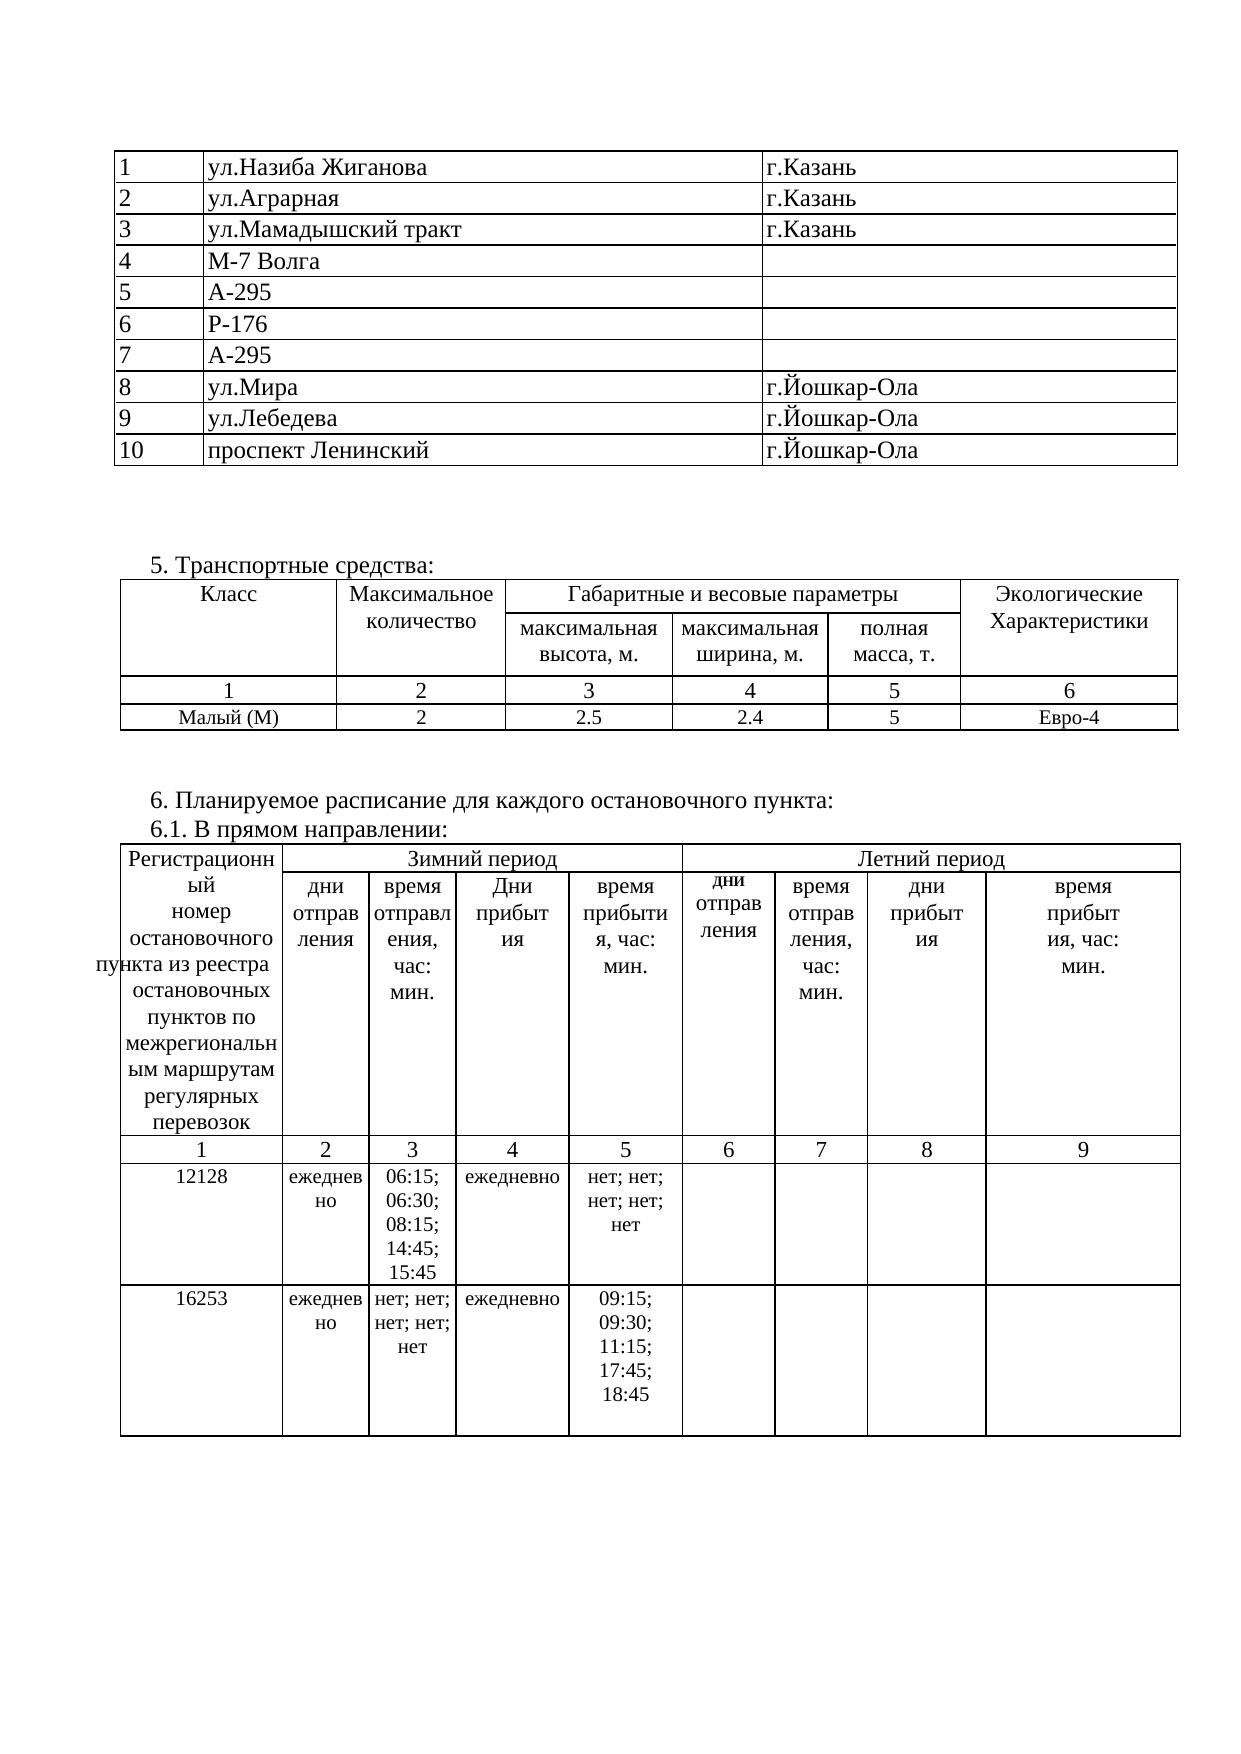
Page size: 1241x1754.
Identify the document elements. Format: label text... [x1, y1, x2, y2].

table_cell 3 [506, 677, 672, 703]
table_cell нет; нет; нет; нет; нет [370, 1286, 455, 1435]
table_cell 4 [115, 245, 203, 276]
table_cell дни отправ ления [283, 873, 368, 1134]
table_cell [987, 1286, 1180, 1435]
table_header Зимний период [283, 845, 682, 871]
text 6.1. В прямом направлении: [150, 814, 1090, 843]
table_cell 8 [115, 371, 203, 402]
table_cell [763, 276, 1177, 307]
table_cell ул.Аграрная [204, 183, 762, 213]
table_cell Евро-4 [961, 705, 1177, 729]
table_cell А-295 [204, 340, 762, 370]
table_cell г.Йошкар-Ола [763, 433, 1177, 464]
table_cell нет; нет; нет; нет; нет [570, 1164, 682, 1284]
table_cell 6 [961, 677, 1177, 703]
table_cell 16253 [121, 1286, 282, 1435]
table_cell 3 [370, 1136, 455, 1162]
table_cell 2 [283, 1136, 368, 1162]
table_header Летний период [683, 845, 1180, 871]
table_cell дни прибыт ия [868, 873, 985, 1134]
table_cell 7 [776, 1136, 867, 1162]
table_cell 1 [121, 1136, 282, 1162]
table_cell 2 [115, 183, 203, 213]
table_cell ежедневно [457, 1164, 568, 1284]
table_cell [763, 244, 1177, 276]
table_cell ул.Лебедева [204, 403, 762, 433]
table_cell ДНИ отправ ления [683, 873, 774, 1134]
table_cell 06:15; 06:30; 08:15; 14:45; 15:45 [370, 1164, 455, 1284]
table_cell 7 [115, 340, 203, 370]
table_cell 1 [121, 677, 336, 703]
table_cell ежедневно [457, 1286, 568, 1435]
table_cell максимальная ширина, м. [673, 614, 827, 675]
table_cell [868, 1164, 985, 1284]
table_cell г.Йошкар-Ола [763, 370, 1177, 402]
table_cell [776, 1164, 867, 1284]
table_cell Малый (М) [121, 705, 336, 729]
table_cell 2 [337, 705, 505, 729]
table_cell [868, 1286, 985, 1435]
table_cell Р-176 [204, 309, 762, 339]
table_cell 6 [115, 308, 203, 339]
table_cell 3 [115, 214, 203, 244]
table_cell [776, 1286, 867, 1435]
table_cell 2.4 [673, 705, 827, 729]
table_cell [683, 1286, 774, 1435]
table_cell 5 [115, 277, 203, 307]
table_cell 2 [337, 677, 505, 703]
table_cell 2.5 [506, 705, 672, 729]
table_header Класс [121, 580, 336, 675]
table_cell 4 [457, 1136, 568, 1162]
table_cell время прибыти я, час: мин. [570, 873, 682, 1134]
table_cell [683, 1164, 774, 1284]
table_cell 8 [868, 1136, 985, 1162]
table_cell 5 [829, 705, 960, 729]
table_cell 6 [683, 1136, 774, 1162]
table_cell время прибыт ия, час: мин. [987, 873, 1180, 1134]
table_cell 9 [987, 1136, 1180, 1162]
table_cell г.Казань [763, 152, 1177, 181]
table_cell время отправ ления, час: мин. [776, 873, 867, 1134]
table_cell 4 [673, 677, 827, 703]
table_header Максимальное количество [337, 580, 505, 675]
table_cell 9 [115, 403, 203, 433]
table_cell А-295 [204, 277, 762, 307]
table_cell 5 [829, 677, 960, 703]
table_cell М-7 Волга [204, 246, 762, 276]
table_cell г.Казань [763, 213, 1177, 244]
table_cell 5 [570, 1136, 682, 1162]
table_cell 10 [115, 434, 203, 464]
table_cell проспект Ленинский [204, 435, 762, 464]
text 6. Планируемое расписание для каждого остановочного пункта: [150, 786, 1090, 814]
table_cell полная масса, т. [829, 614, 960, 675]
text 5. Транспортные средства: [150, 550, 1090, 579]
table_cell г.Казань [763, 181, 1177, 213]
table_cell ежедневно [283, 1164, 368, 1284]
table_cell [763, 339, 1177, 370]
table_cell максимальная высота, м. [506, 614, 672, 675]
table_cell г.Йошкар-Ола [763, 402, 1177, 433]
table_cell 1 [115, 152, 203, 181]
table_cell [763, 307, 1177, 339]
table_cell [987, 1164, 1180, 1284]
table_cell время отправл ения, час: мин. [370, 873, 455, 1134]
table_header Регистрационный номер остановочного пункта из реестра остановочных пунктов по межрегиональным маршрутам регулярных перевозок [121, 845, 282, 1134]
table_cell 09:15; 09:30; 11:15; 17:45; 18:45 [570, 1286, 682, 1435]
table_cell 12128 [121, 1164, 282, 1284]
table_cell ежедневно [283, 1286, 368, 1435]
table_cell Дни прибыт ия [457, 873, 568, 1134]
table_header Экологические Характеристики [961, 580, 1177, 675]
table_cell ул.Мира [204, 372, 762, 402]
table_cell ул.Мамадышский тракт [204, 215, 762, 244]
table_cell ул.Назиба Жиганова [204, 152, 762, 181]
table_header Габаритные и весовые параметры [506, 580, 960, 612]
